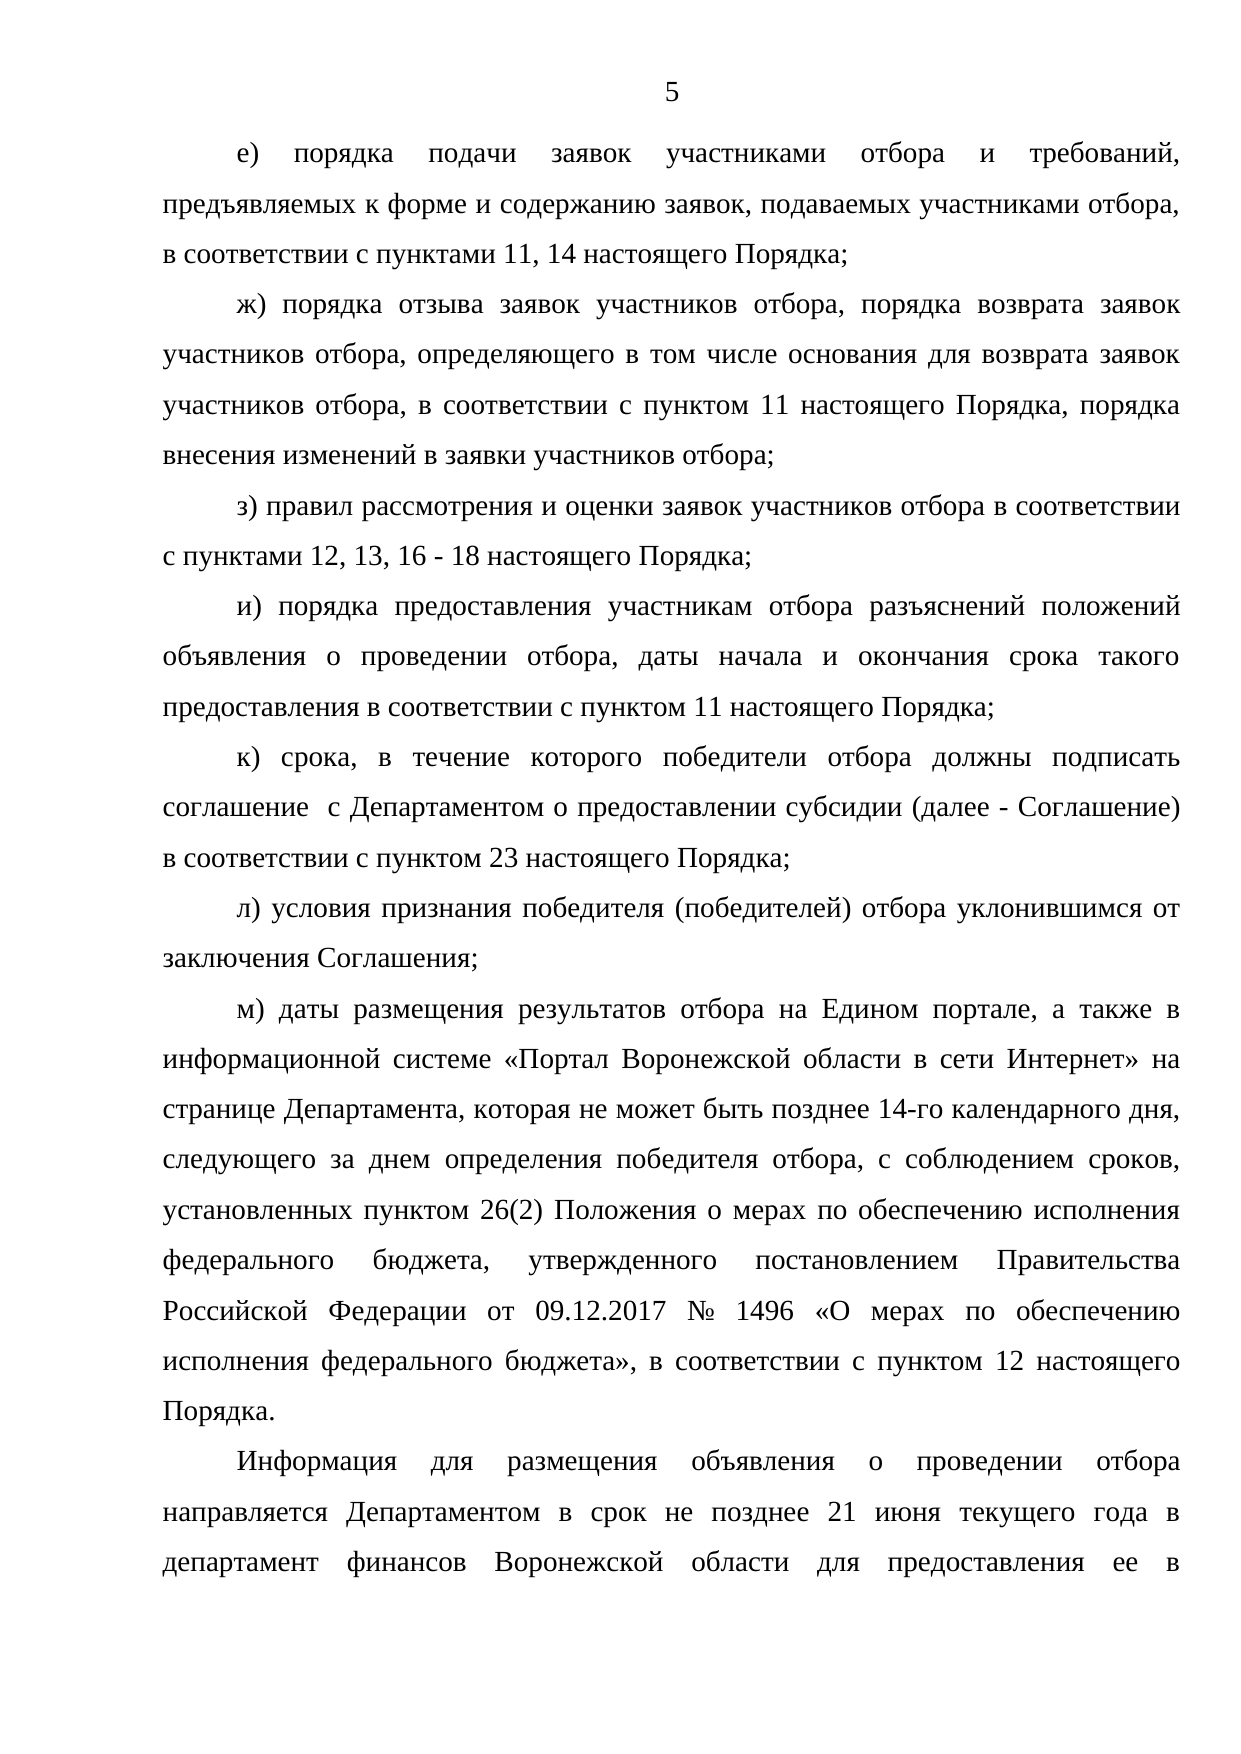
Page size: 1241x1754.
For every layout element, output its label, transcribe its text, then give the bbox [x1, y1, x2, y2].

text е) порядка подачи заявок участниками отбора и требований, предъявляемых к форме и содержанию заявок, подаваемых участниками отбора, в соответствии с пунктами 11, 14 настоящего Порядка; [162, 135, 1181, 269]
text з) правил рассмотрения и оценки заявок участников отбора в соответствии с пунктами 12, 13, 16 - 18 настоящего Порядка; [162, 488, 1181, 571]
text ж) порядка отзыва заявок участников отбора, порядка возврата заявок участников отбора, определяющего в том числе основания для возврата заявок участников отбора, в соответствии с пунктом 11 настоящего Порядка, порядка внесения изменений в заявки участников отбора; [162, 286, 1181, 471]
text к) срока, в течение которого победители отбора должны подписать соглашение с Департаментом о предоставлении субсидии (далее - Соглашение) в соответствии с пунктом 23 настоящего Порядка; [162, 739, 1181, 873]
text л) условия признания победителя (победителей) отбора уклонившимся от заключения Соглашения; [162, 890, 1181, 974]
text м) даты размещения результатов отбора на Едином портале, а также в информационной системе «Портал Воронежской области в сети Интернет» на странице Департамента, которая не может быть позднее 14-го календарного дня, следующего за днем определения победителя отбора, с соблюдением сроков, установленных пунктом 26(2) Положения о мерах по обеспечению исполнения федерального бюджета, утвержденного постановлением Правительства Российской Федерации от 09.12.2017 № 1496 «О мерах по обеспечению исполнения федерального бюджета», в соответствии с пунктом 12 настоящего Порядка. [162, 991, 1181, 1427]
text и) порядка предоставления участникам отбора разъяснений положений объявления о проведении отбора, даты начала и окончания срока такого предоставления в соответствии с пунктом 11 настоящего Порядка; [162, 588, 1181, 722]
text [162, 1443, 1181, 1578]
